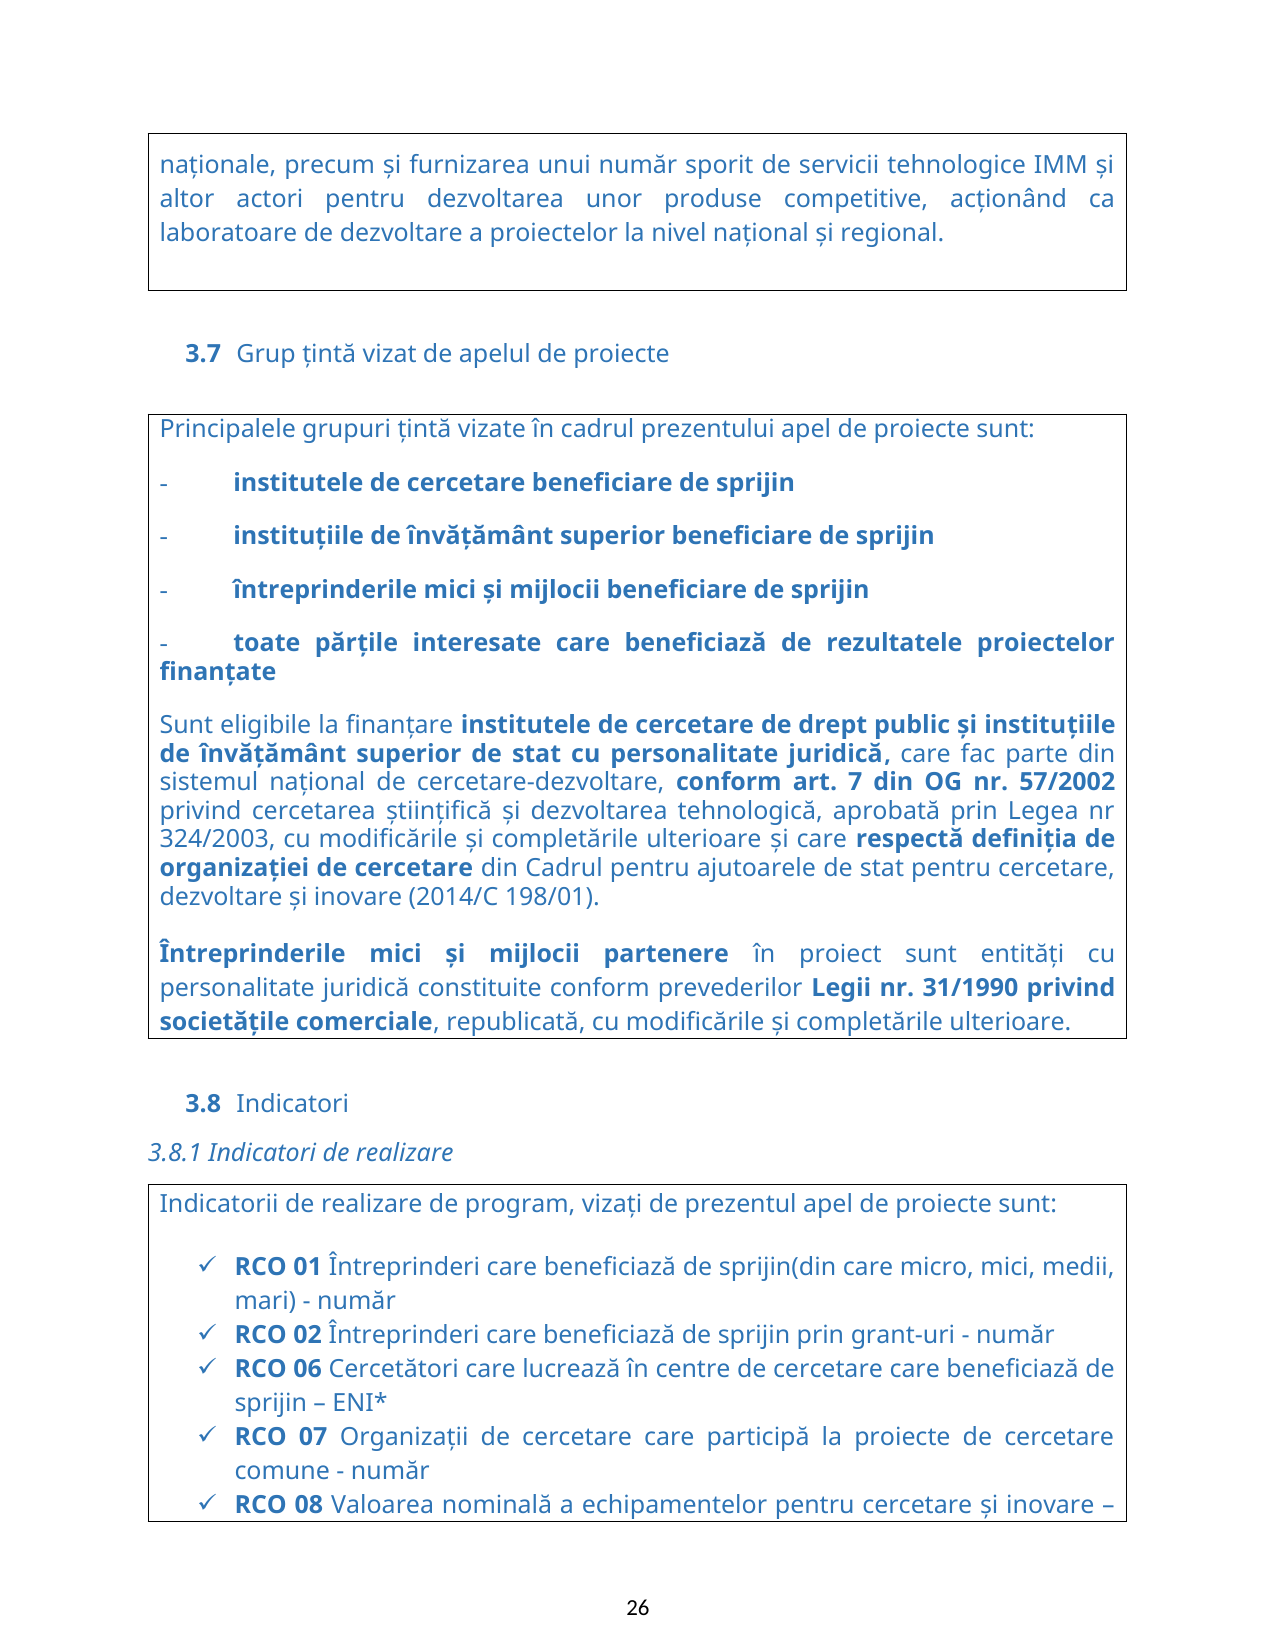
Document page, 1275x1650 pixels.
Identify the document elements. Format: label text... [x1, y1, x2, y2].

subtitle Indicatori [185, 1086, 1127, 1120]
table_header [149, 1185, 1126, 1521]
text 3.8.1 Indicatori de realizare [148, 1135, 1127, 1169]
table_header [149, 134, 1126, 290]
table_header Principalele grupuri țintă vizate în cadrul prezentului apel de proiecte sunt: institutele de cercetare beneficiare de sprijin instituțiile de învăţământ superior beneficiare de sprijin întreprinderile mici și mijlocii beneficiare de sprijin toate părțile interesate care beneficiază de rezultatele proiectelor finanțate Sunt eligibile la finanțare institutele de cercetare de drept public și instituțiile de învățământ superior de stat cu personalitate juridică, care fac parte din sistemul naţional de cercetare-dezvoltare, conform art. 7 din OG nr. 57/2002 privind cercetarea ştiinţifică şi dezvoltarea tehnologică, aprobată prin Legea nr 324/2003, cu modificările și completările ulterioare şi care respectă definiţia de organizaţiei de cercetare din Cadrul pentru ajutoarele de stat pentru cercetare, dezvoltare şi inovare (2014/C 198/01). Întreprinderile mici și mijlocii partenere în proiect sunt entități cu personalitate juridică constituite conform prevederilor Legii nr. 31/1990 privind societăţile comerciale, republicată, cu modificările şi completările ulterioare. [149, 415, 1126, 1038]
subtitle Grup țintă vizat de apelul de proiecte [185, 336, 1127, 370]
